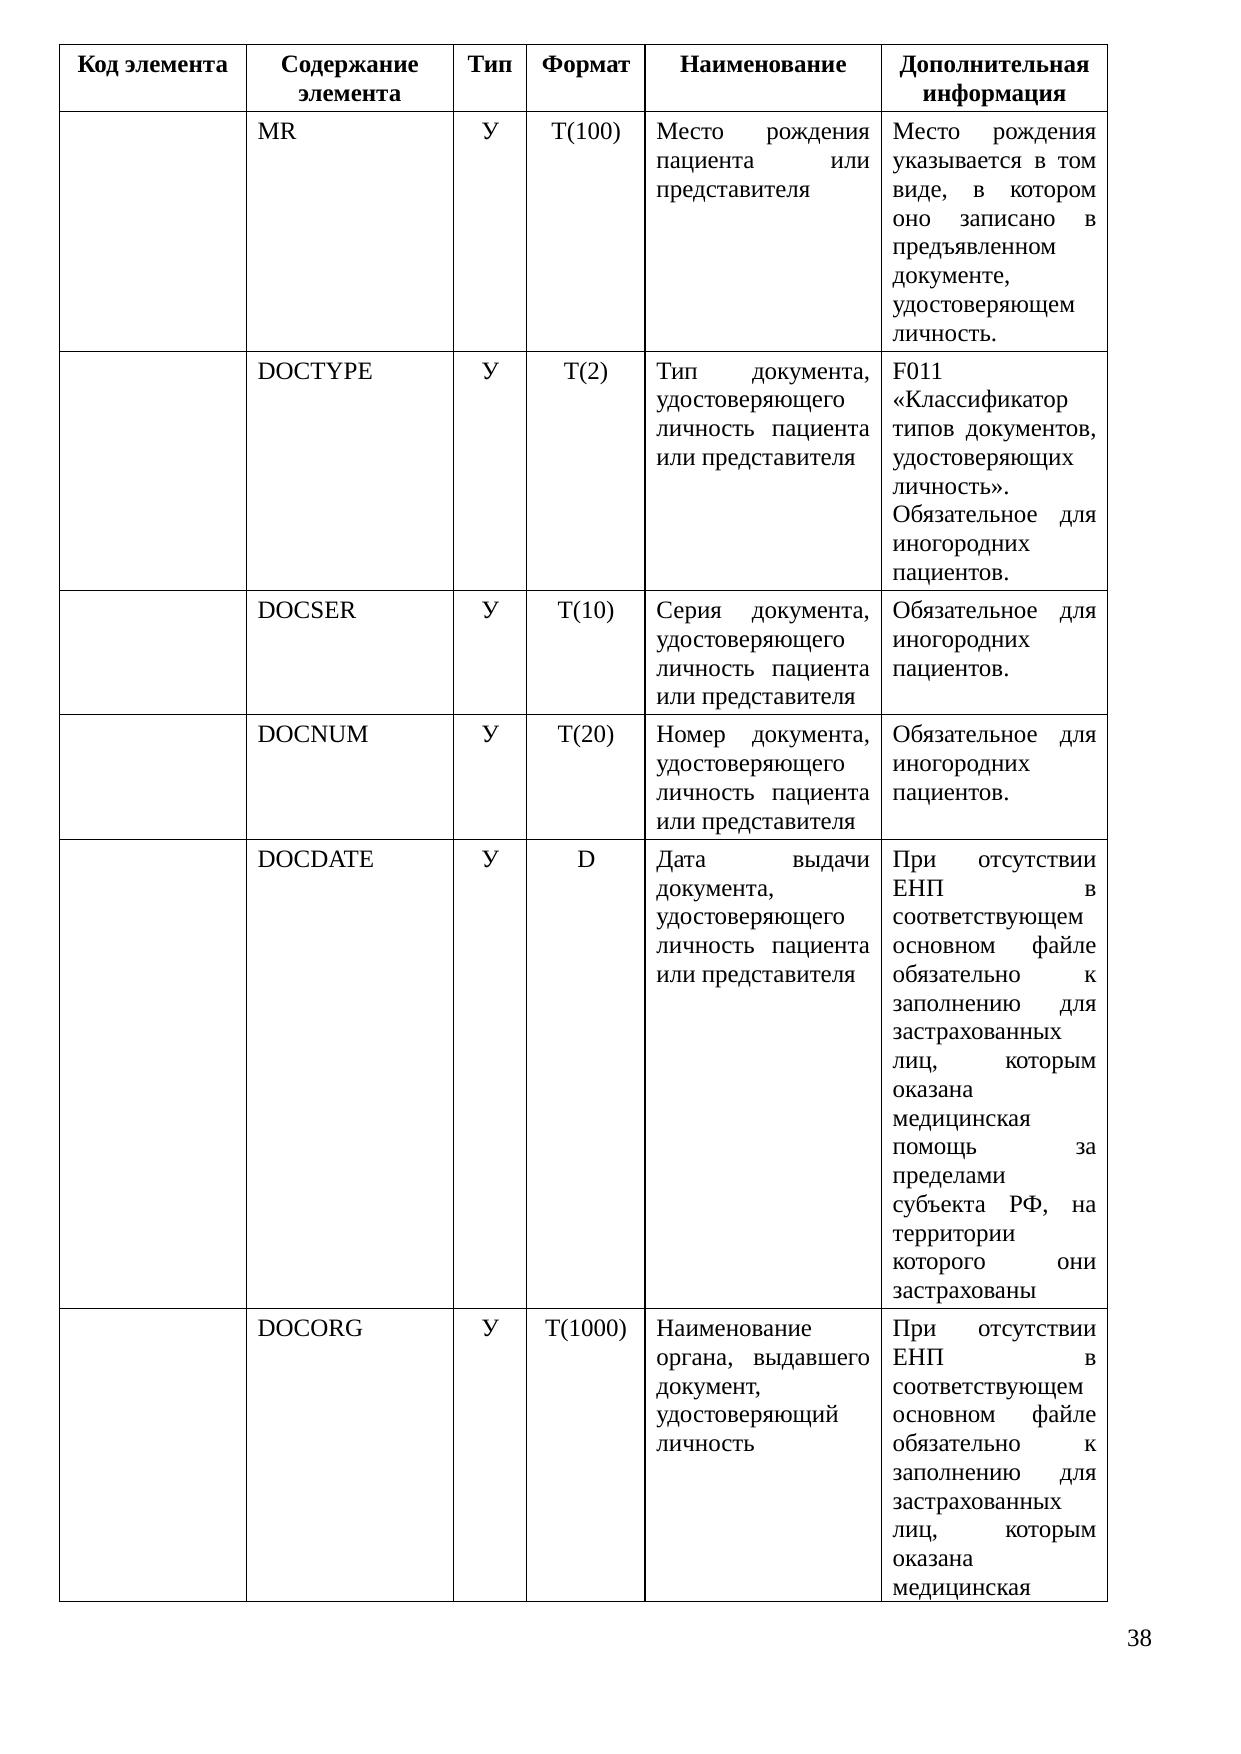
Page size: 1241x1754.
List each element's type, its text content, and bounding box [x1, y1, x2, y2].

table_cell У [454, 715, 526, 839]
table_cell Место рождения пациента или представителя [646, 112, 881, 351]
table_cell MR [247, 112, 453, 351]
table_cell Номер документа, удостоверяющего личность пациента или представителя [646, 715, 881, 839]
table_header Наименование [646, 45, 881, 111]
table_cell T(20) [527, 715, 644, 839]
table_cell DOCORG [247, 1309, 453, 1601]
table_cell У [454, 840, 526, 1308]
table_cell [60, 1309, 246, 1601]
table_cell DOCTYPE [247, 352, 453, 590]
table_cell У [454, 591, 526, 714]
table_cell [60, 840, 246, 1308]
table_cell У [454, 112, 526, 351]
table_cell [646, 1309, 881, 1601]
table_cell Место рождения указывается в том виде, в котором оно записано в предъявленном документе, удостоверяющем личность. [882, 112, 1107, 351]
table_cell F011 «Классификатор типов документов, удостоверяющих личность». Обязательное для иногородних пациентов. [882, 352, 1107, 590]
table_cell DOCNUM [247, 715, 453, 839]
table_cell У [454, 1309, 526, 1601]
table_cell [60, 591, 246, 714]
table_cell T(2) [527, 352, 644, 590]
table_cell Серия документа, удостоверяющего личность пациента или представителя [646, 591, 881, 714]
table_cell [60, 112, 246, 351]
table_header Формат [527, 45, 644, 111]
table_header Тип [454, 45, 526, 111]
table_cell DOCDATE [247, 840, 453, 1308]
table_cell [882, 1309, 1107, 1601]
table_cell Тип документа, удостоверяющего личность пациента или представителя [646, 352, 881, 590]
table_cell У [454, 352, 526, 590]
table_cell Дата выдачи документа, удостоверяющего личность пациента или представителя [646, 840, 881, 1308]
table_cell T(100) [527, 112, 644, 351]
table_header Содержание элемента [247, 45, 453, 111]
table_header Код элемента [60, 45, 246, 111]
table_cell T(1000) [527, 1309, 644, 1601]
table_cell Обязательное для иногородних пациентов. [882, 715, 1107, 839]
table_cell Обязательное для иногородних пациентов. [882, 591, 1107, 714]
table_cell [60, 352, 246, 590]
table_cell DOCSER [247, 591, 453, 714]
table_cell D [527, 840, 644, 1308]
table_cell [60, 715, 246, 839]
table_header Дополнительная информация [882, 45, 1107, 111]
table_cell T(10) [527, 591, 644, 714]
